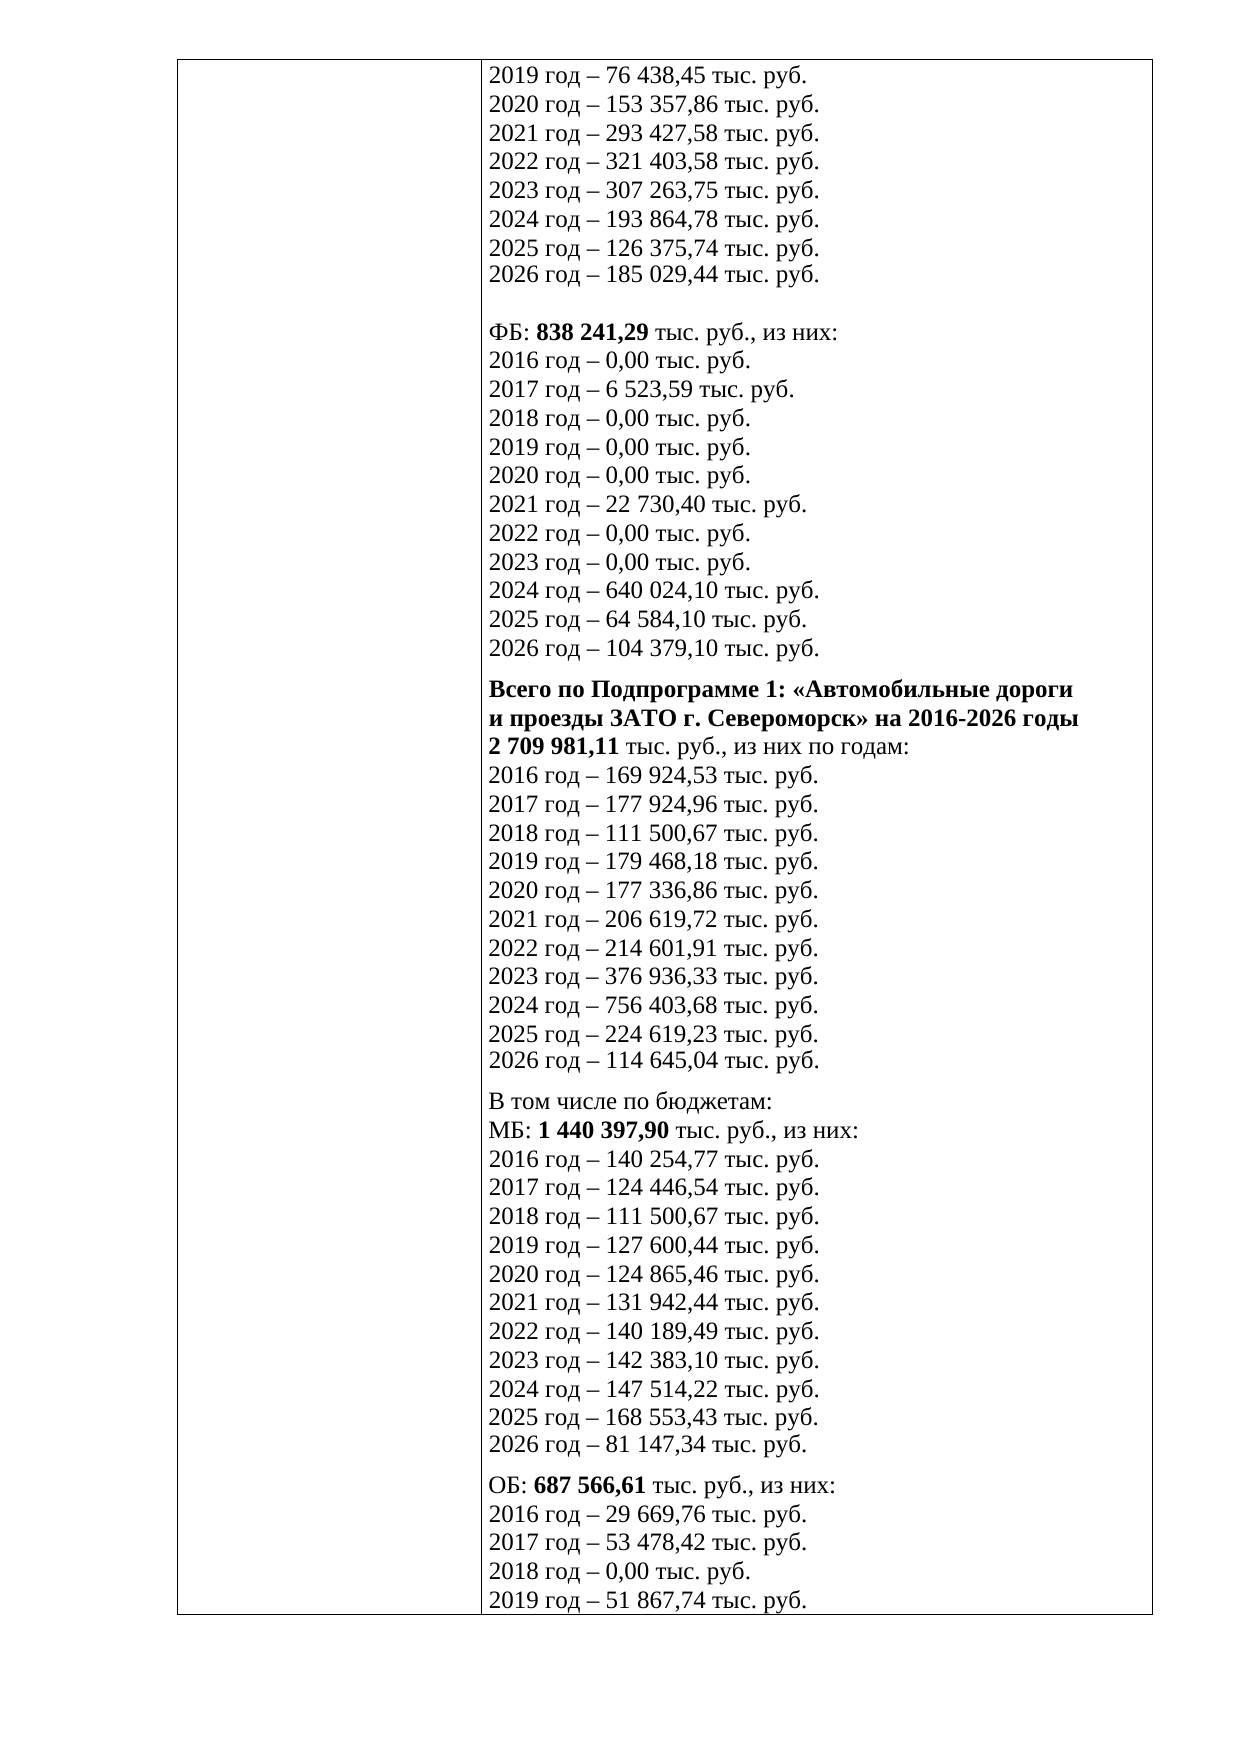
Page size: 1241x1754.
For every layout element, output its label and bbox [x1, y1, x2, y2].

table_cell [178, 60, 481, 1614]
table_cell [482, 60, 1152, 1614]
